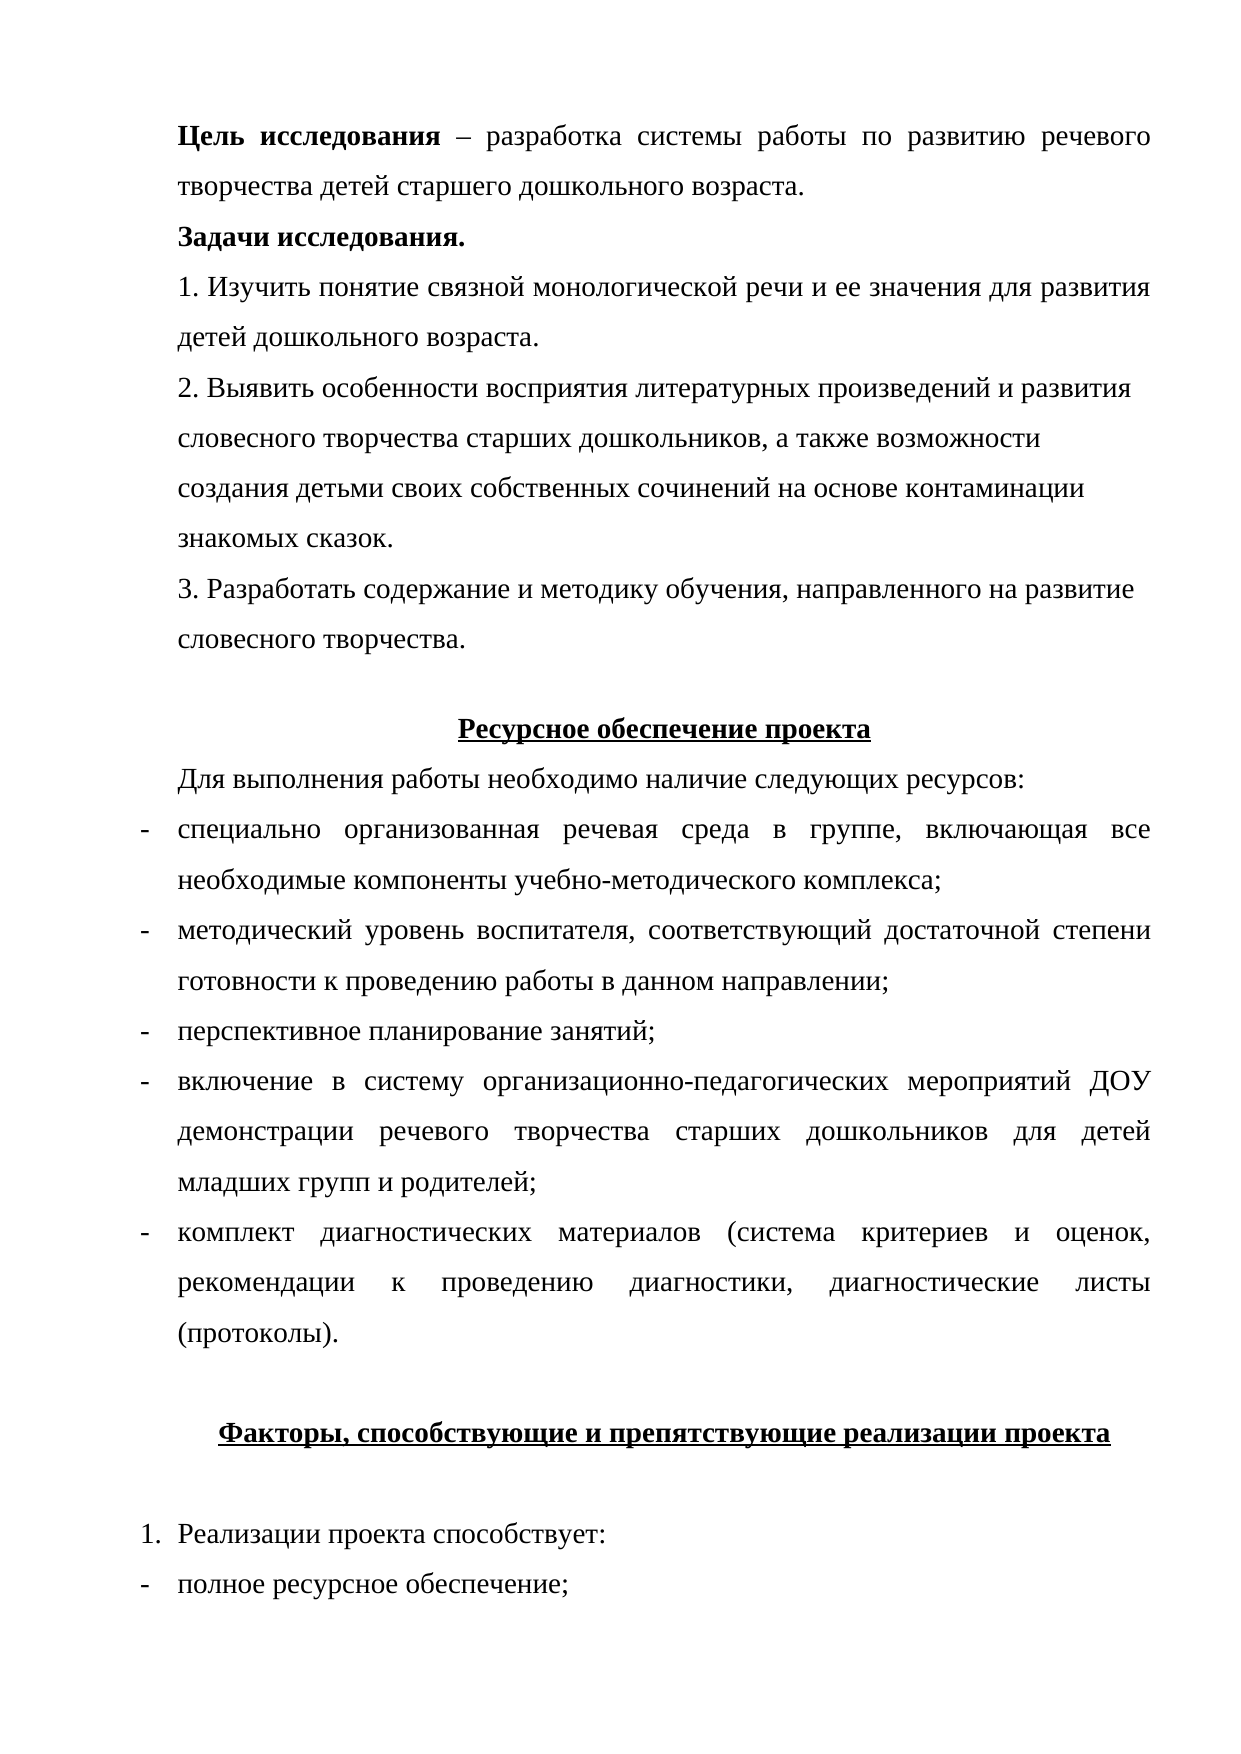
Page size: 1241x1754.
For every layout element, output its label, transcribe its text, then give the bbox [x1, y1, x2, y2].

text Цель исследования – разработка системы работы по развитию речевого творчества детей старшего дошкольного возраста. [177, 118, 1152, 202]
text 2. Выявить особенности восприятия литературных произведений и развития словесного творчества старших дошкольников, а также возможности создания детьми своих собственных сочинений на основе контаминации знакомых сказок. [177, 370, 1152, 554]
text Для выполнения работы необходимо наличие следующих ресурсов: [177, 761, 1152, 795]
list перспективное планирование занятий; [140, 1013, 1152, 1046]
list полное ресурсное обеспечение; [140, 1566, 1152, 1600]
subtitle Ресурсное обеспечение проекта [177, 711, 1152, 744]
list включение в систему организационно-педагогических мероприятий ДОУ демонстрации речевого творчества старших дошкольников для детей младших групп и родителей; [140, 1063, 1152, 1197]
list специально организованная речевая среда в группе, включающая все необходимые компоненты учебно-методического комплекса; [140, 812, 1152, 896]
text 3. Разработать содержание и методику обучения, направленного на развитие словесного творчества. [177, 571, 1152, 655]
list Реализации проекта способствует: [140, 1516, 1152, 1549]
text Задачи исследования. [177, 219, 1152, 252]
subtitle Факторы, способствующие и препятствующие реализации проекта [177, 1415, 1152, 1449]
text 1. Изучить понятие связной монологической речи и ее значения для развития детей дошкольного возраста. [177, 269, 1152, 353]
list комплект диагностических материалов (система критериев и оценок, рекомендации к проведению диагностики, диагностические листы (протоколы). [140, 1214, 1152, 1348]
list методический уровень воспитателя, соответствующий достаточной степени готовности к проведению работы в данном направлении; [140, 912, 1152, 996]
